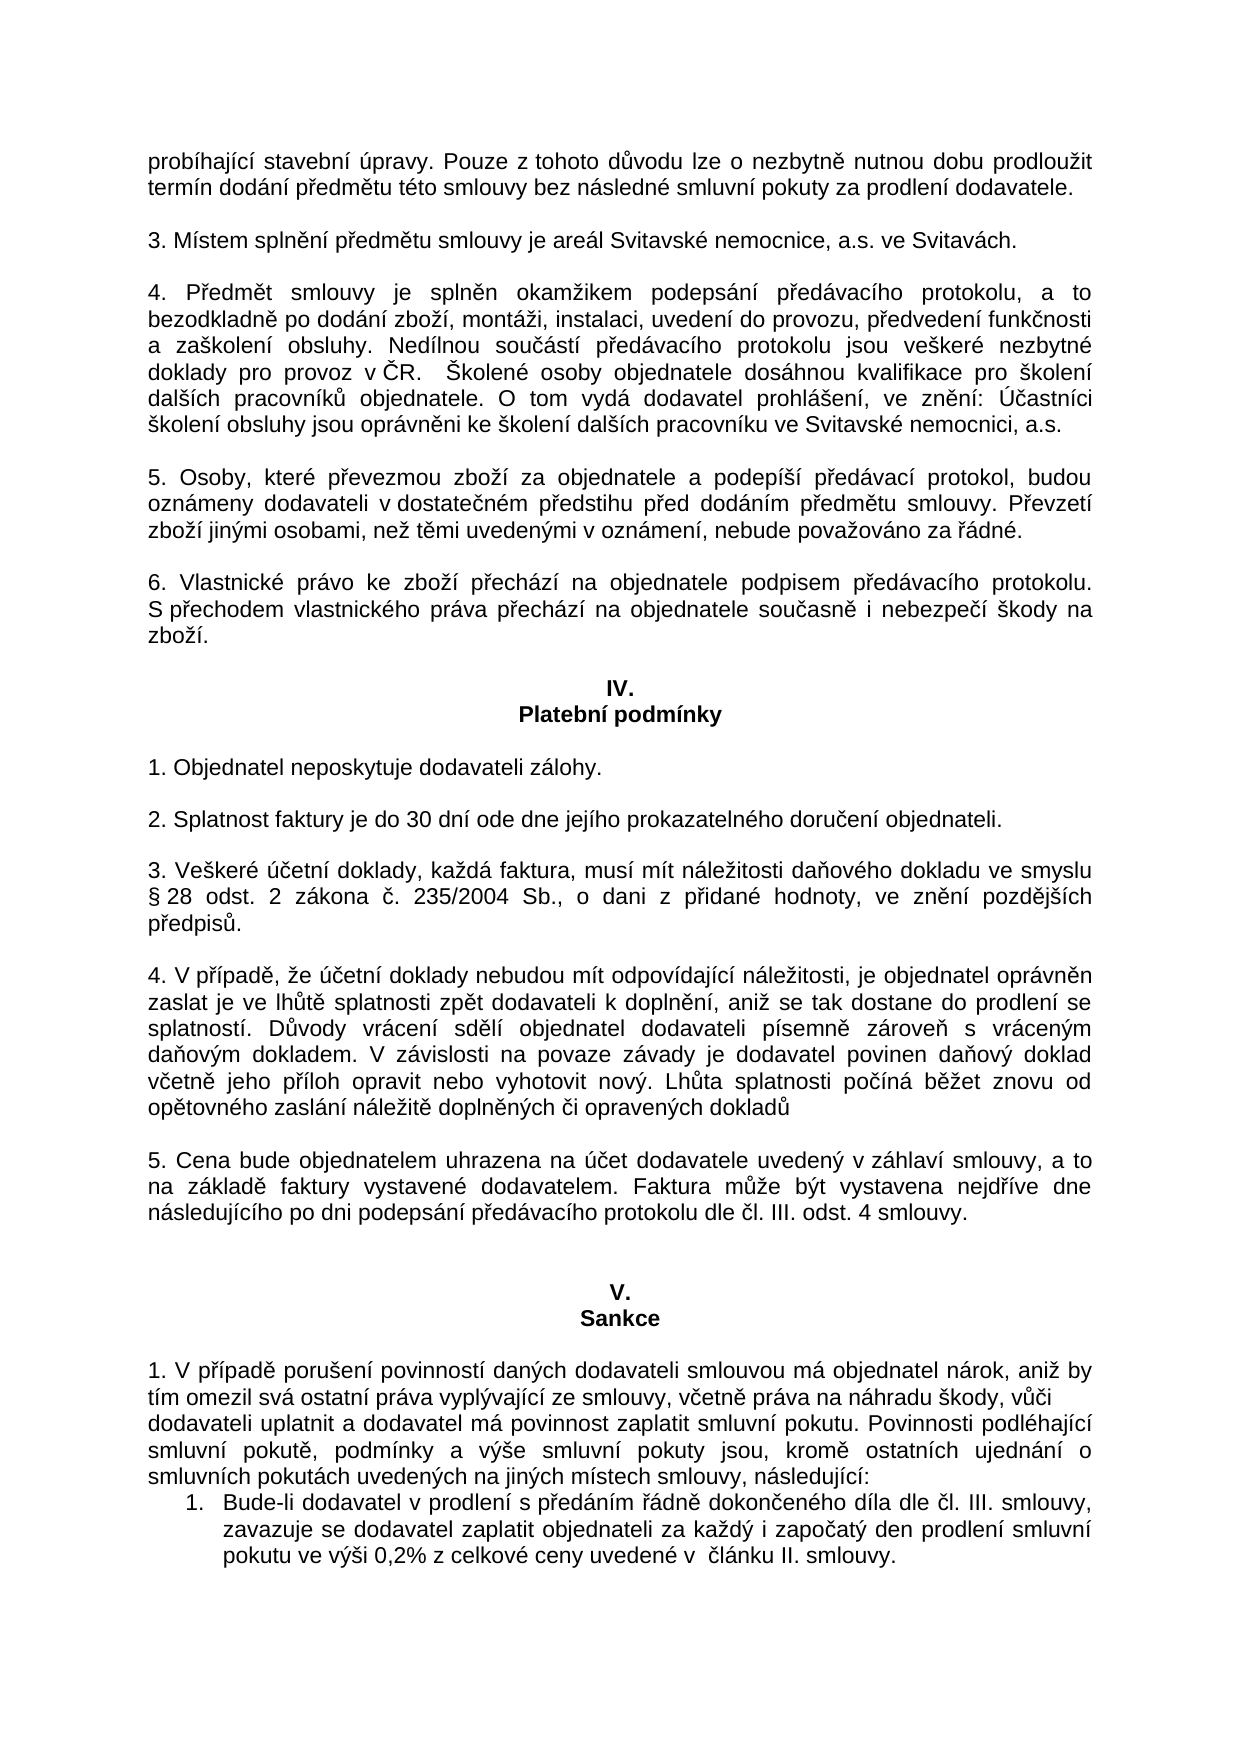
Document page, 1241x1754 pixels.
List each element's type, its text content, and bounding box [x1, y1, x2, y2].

text Platební podmínky [148, 701, 1093, 727]
text Sankce [148, 1305, 1093, 1331]
list 4. Předmět smlouvy je splněn okamžikem podepsání předávacího protokolu, a to bezodkladně po dodání zboží, montáži, instalaci, uvedení do provozu, předvedení funkčnosti a zaškolení obsluhy. Nedílnou součástí předávacího protokolu jsou veškeré nezbytné doklady pro provoz v ČR. Školené osoby objednatele dosáhnou kvalifikace pro školení dalších pracovníků objednatele. O tom vydá dodavatel prohlášení, ve znění: Účastníci školení obsluhy jsou oprávněni ke školení dalších pracovníku ve Svitavské nemocnici, a.s. [148, 279, 1093, 437]
list 5. Osoby, které převezmou zboží za objednatele a podepíší předávací protokol, budou oznámeny dodavateli v dostatečném předstihu před dodáním předmětu smlouvy. Převzetí zboží jinými osobami, než těmi uvedenými v oznámení, nebude považováno za řádné. [148, 464, 1093, 543]
text IV. [148, 675, 1093, 701]
list Bude-li dodavatel v prodlení s předáním řádně dokončeného díla dle čl. III. smlouvy, zavazuje se dodavatel zaplatit objednateli za každý i započatý den prodlení smluvní pokutu ve výši 0,2% z celkové ceny uvedené v článku II. smlouvy. [185, 1489, 1093, 1568]
text 3. Veškeré účetní doklady, každá faktura, musí mít náležitosti daňového dokladu ve smyslu § 28 odst. 2 zákona č. 235/2004 Sb., o dani z přidané hodnoty, ve znění pozdějších předpisů. [148, 857, 1093, 936]
list 1. V případě porušení povinností daných dodavateli smlouvou má objednatel nárok, aniž by tím omezil svá ostatní práva vyplývající ze smlouvy, včetně práva na náhradu škody, vůči [148, 1357, 1093, 1410]
text V. [148, 1278, 1093, 1305]
text 3. Místem splnění předmětu smlouvy je areál Svitavské nemocnice, a.s. ve Svitavách. [148, 227, 1095, 253]
list dodavateli uplatnit a dodavatel má povinnost zaplatit smluvní pokutu. Povinnosti podléhající smluvní pokutě, podmínky a výše smluvní pokuty jsou, kromě ostatních ujednání o smluvních pokutách uvedených na jiných místech smlouvy, následující: [148, 1410, 1093, 1489]
text 2. Splatnost faktury je do 30 dní ode dne jejího prokazatelného doručení objednateli. [148, 806, 1093, 833]
list 4. V případě, že účetní doklady nebudou mít odpovídající náležitosti, je objednatel oprávněn zaslat je ve lhůtě splatnosti zpět dodavateli k doplnění, aniž se tak dostane do prodlení se splatností. Důvody vrácení sdělí objednatel dodavateli písemně zároveň s vráceným daňovým dokladem. V závislosti na povaze závady je dodavatel povinen daňový doklad včetně jeho příloh opravit nebo vyhotovit nový. Lhůta splatnosti počíná běžet znovu od opětovného zaslání náležitě doplněných či opravených dokladů [148, 962, 1093, 1120]
list 5. Cena bude objednatelem uhrazena na účet dodavatele uvedený v záhlaví smlouvy, a to na základě faktury vystavené dodavatelem. Faktura může být vystavena nejdříve dne následujícího po dni podepsání předávacího protokolu dle čl. III. odst. 4 smlouvy. [148, 1147, 1093, 1226]
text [148, 148, 1093, 200]
text 1. Objednatel neposkytuje dodavateli zálohy. [148, 754, 1093, 780]
list 6. Vlastnické právo ke zboží přechází na objednatele podpisem předávacího protokolu. S přechodem vlastnického práva přechází na objednatele současně i nebezpečí škody na zboží. [148, 569, 1093, 648]
